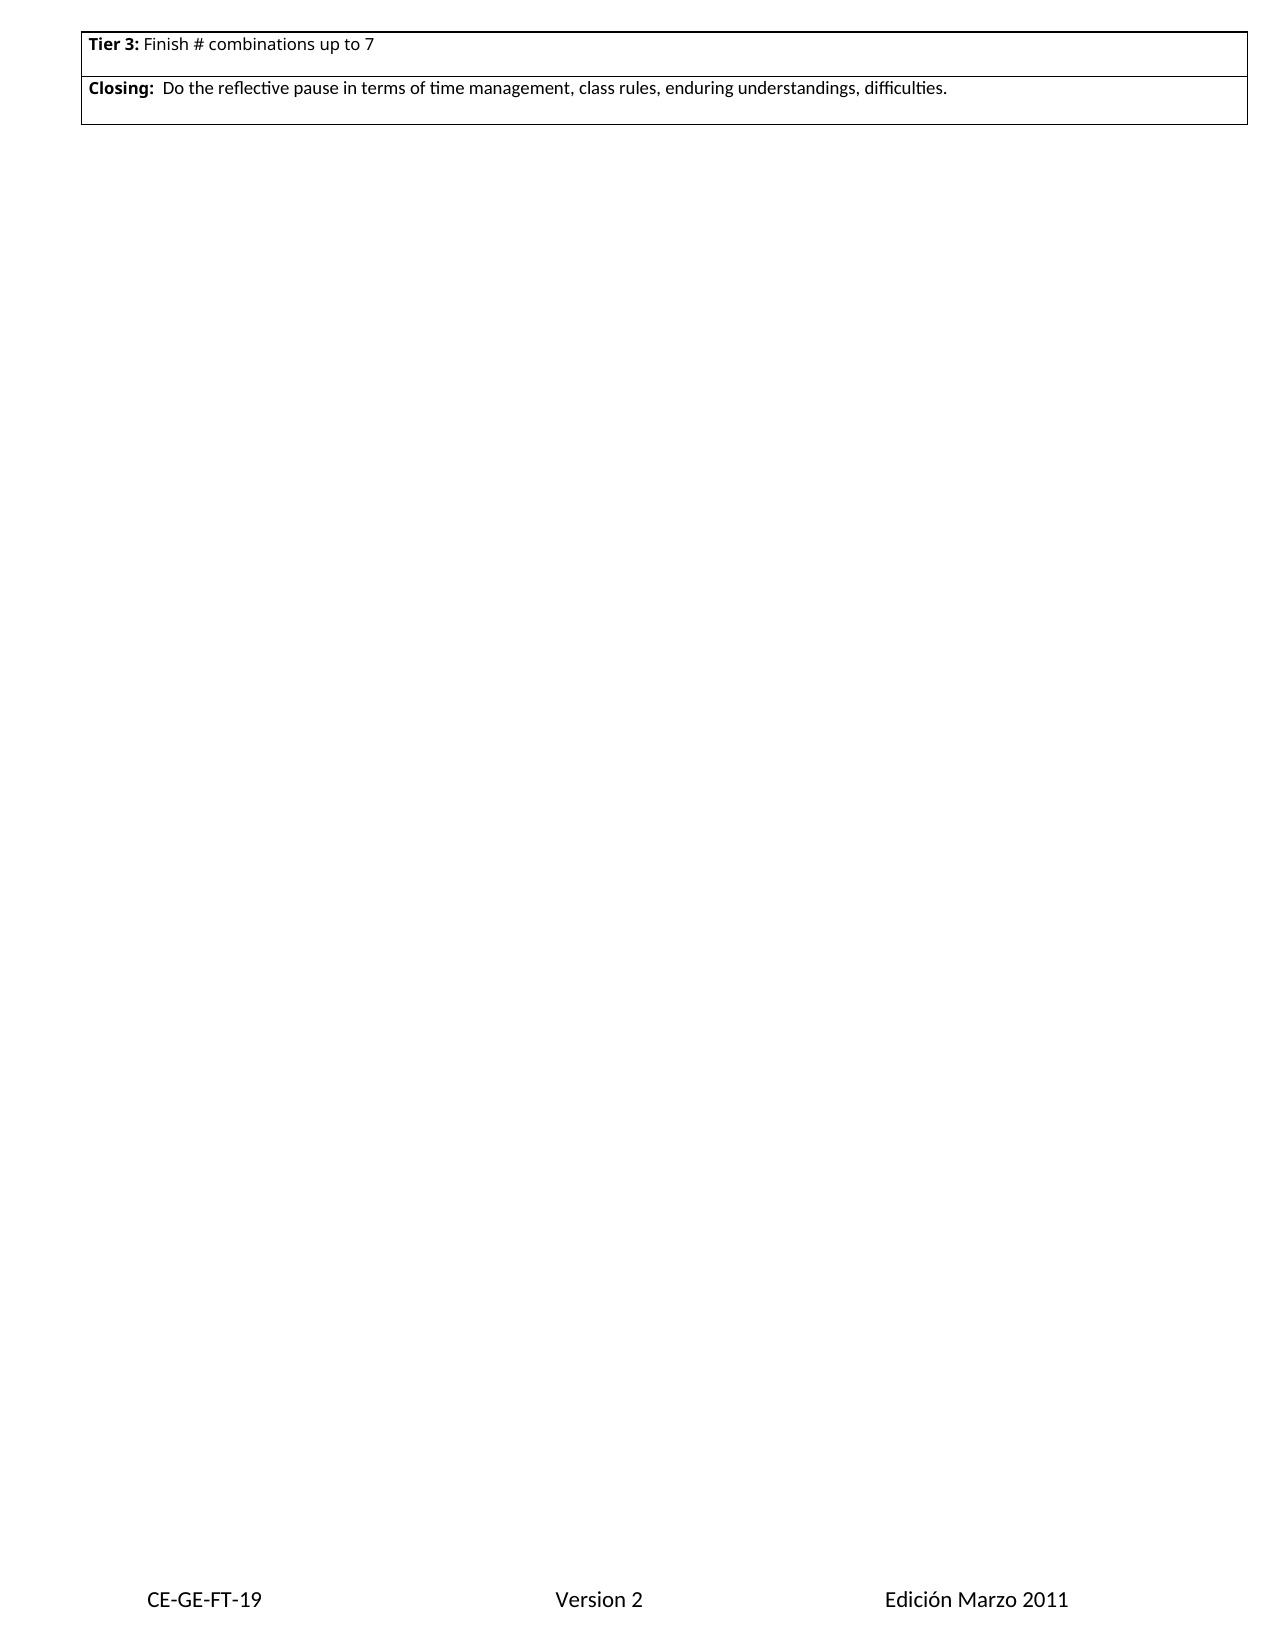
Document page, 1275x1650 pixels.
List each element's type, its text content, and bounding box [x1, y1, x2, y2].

table_cell Tier 3: Finish # combinations up to 7 [82, 33, 1247, 76]
table_cell Closing: Do the reflective pause in terms of time management, class rules, enduring understandings, difficulties. [82, 77, 1247, 124]
